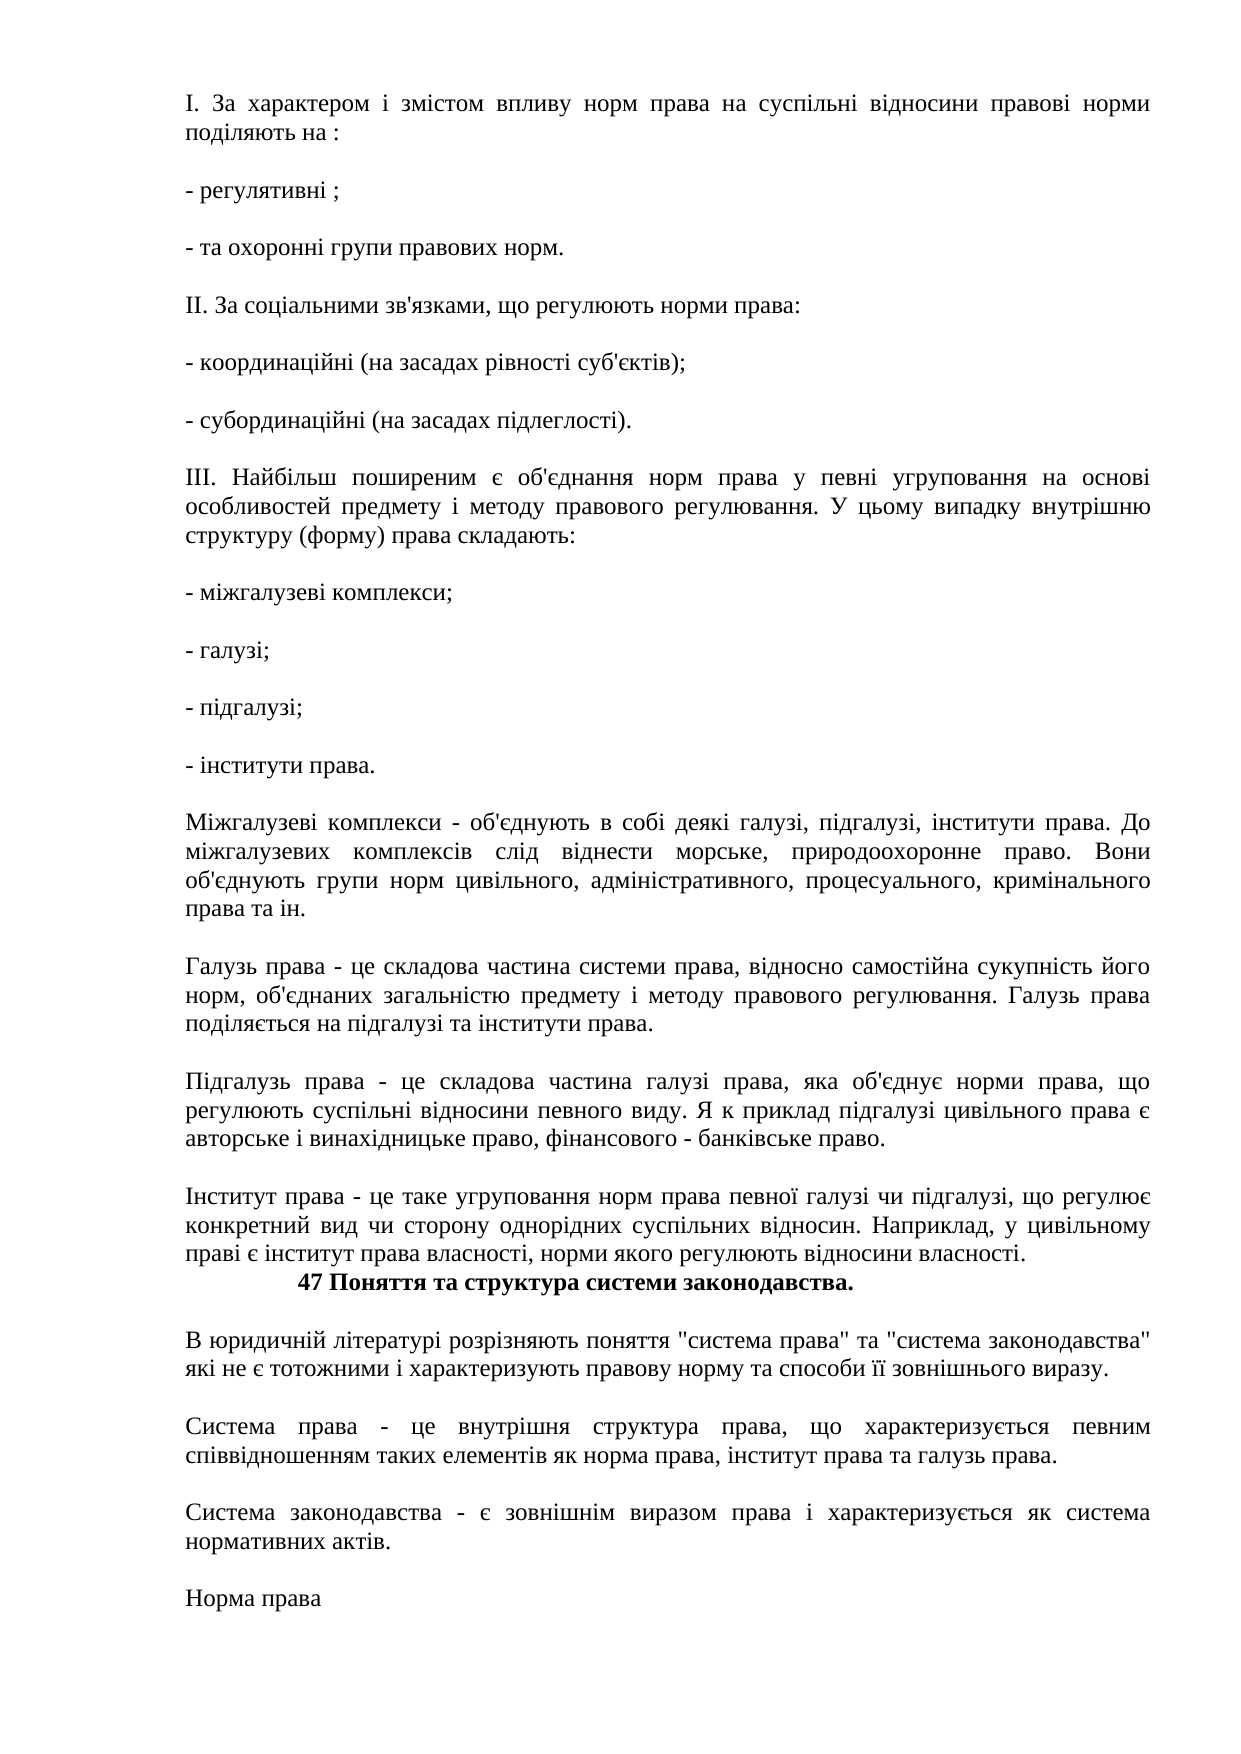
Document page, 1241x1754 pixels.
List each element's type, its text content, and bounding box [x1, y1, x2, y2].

text - галузі; [185, 635, 1152, 663]
text Система законодавства - є зовнішнім виразом права і характеризується як система нормативних актів. [185, 1497, 1152, 1555]
text Підгалузь права - це складова частина галузі права, яка об'єднує норми права, що регулюють суспільні відносини певного виду. Я к приклад підгалузі цивільного права є авторське і винахідницьке право, фінансового - банківське право. [185, 1066, 1152, 1152]
text - та охоронні групи правових норм. [185, 232, 1152, 261]
text - підгалузі; [185, 692, 1152, 721]
text - міжгалузеві комплекси; [185, 577, 1152, 606]
text Міжгалузеві комплекси - об'єднують в собі деякі галузі, підгалузі, інститути права. До міжгалузевих комплексів слід віднести морське, природоохоронне право. Вони об'єднують групи норм цивільного, адміністративного, процесуального, кримінального права та ін. [185, 807, 1152, 922]
text Інститут права - це таке угруповання норм права певної галузі чи підгалузі, що регулює конкретний вид чи сторону однорідних суспільних відносин. Наприклад, у цивільному праві є інститут права власності, норми якого регулюють відносини власності. [185, 1181, 1152, 1267]
text В юридичній літературі розрізняють поняття "система права" та "система законодавства" які не є тотожними і характеризують правову норму та способи її зовнішнього виразу. [185, 1325, 1152, 1382]
text - інститути права. [185, 750, 1152, 778]
text Система права - це внутрішня структура права, що характеризується певним співвідношенням таких елементів як норма права, інститут права та галузь права. [185, 1411, 1152, 1468]
text - регулятивні ; [185, 175, 1152, 203]
text Норма права [185, 1583, 1152, 1612]
text ІІІ. Найбільш поширеним є об'єднання норм права у певні угруповання на основі особливостей предмету і методу правового регулювання. У цьому випадку внутрішню структуру (форму) права складають: [185, 462, 1152, 548]
text - координаційні (на засадах рівності суб'єктів); [185, 347, 1152, 376]
text ІІ. За соціальними зв'язками, що регулюють норми права: [185, 290, 1152, 318]
text І. За характером і змістом впливу норм права на суспільні відносини правові норми поділяють на : [185, 88, 1152, 146]
text 47 Поняття та структура системи законодавства. [298, 1267, 1152, 1296]
text Галузь права - це складова частина системи права, відносно самостійна сукупність його норм, об'єднаних загальністю предмету і методу правового регулювання. Галузь права поділяється на підгалузі та інститути права. [185, 951, 1152, 1037]
text - субординаційні (на засадах підлеглості). [185, 405, 1152, 433]
